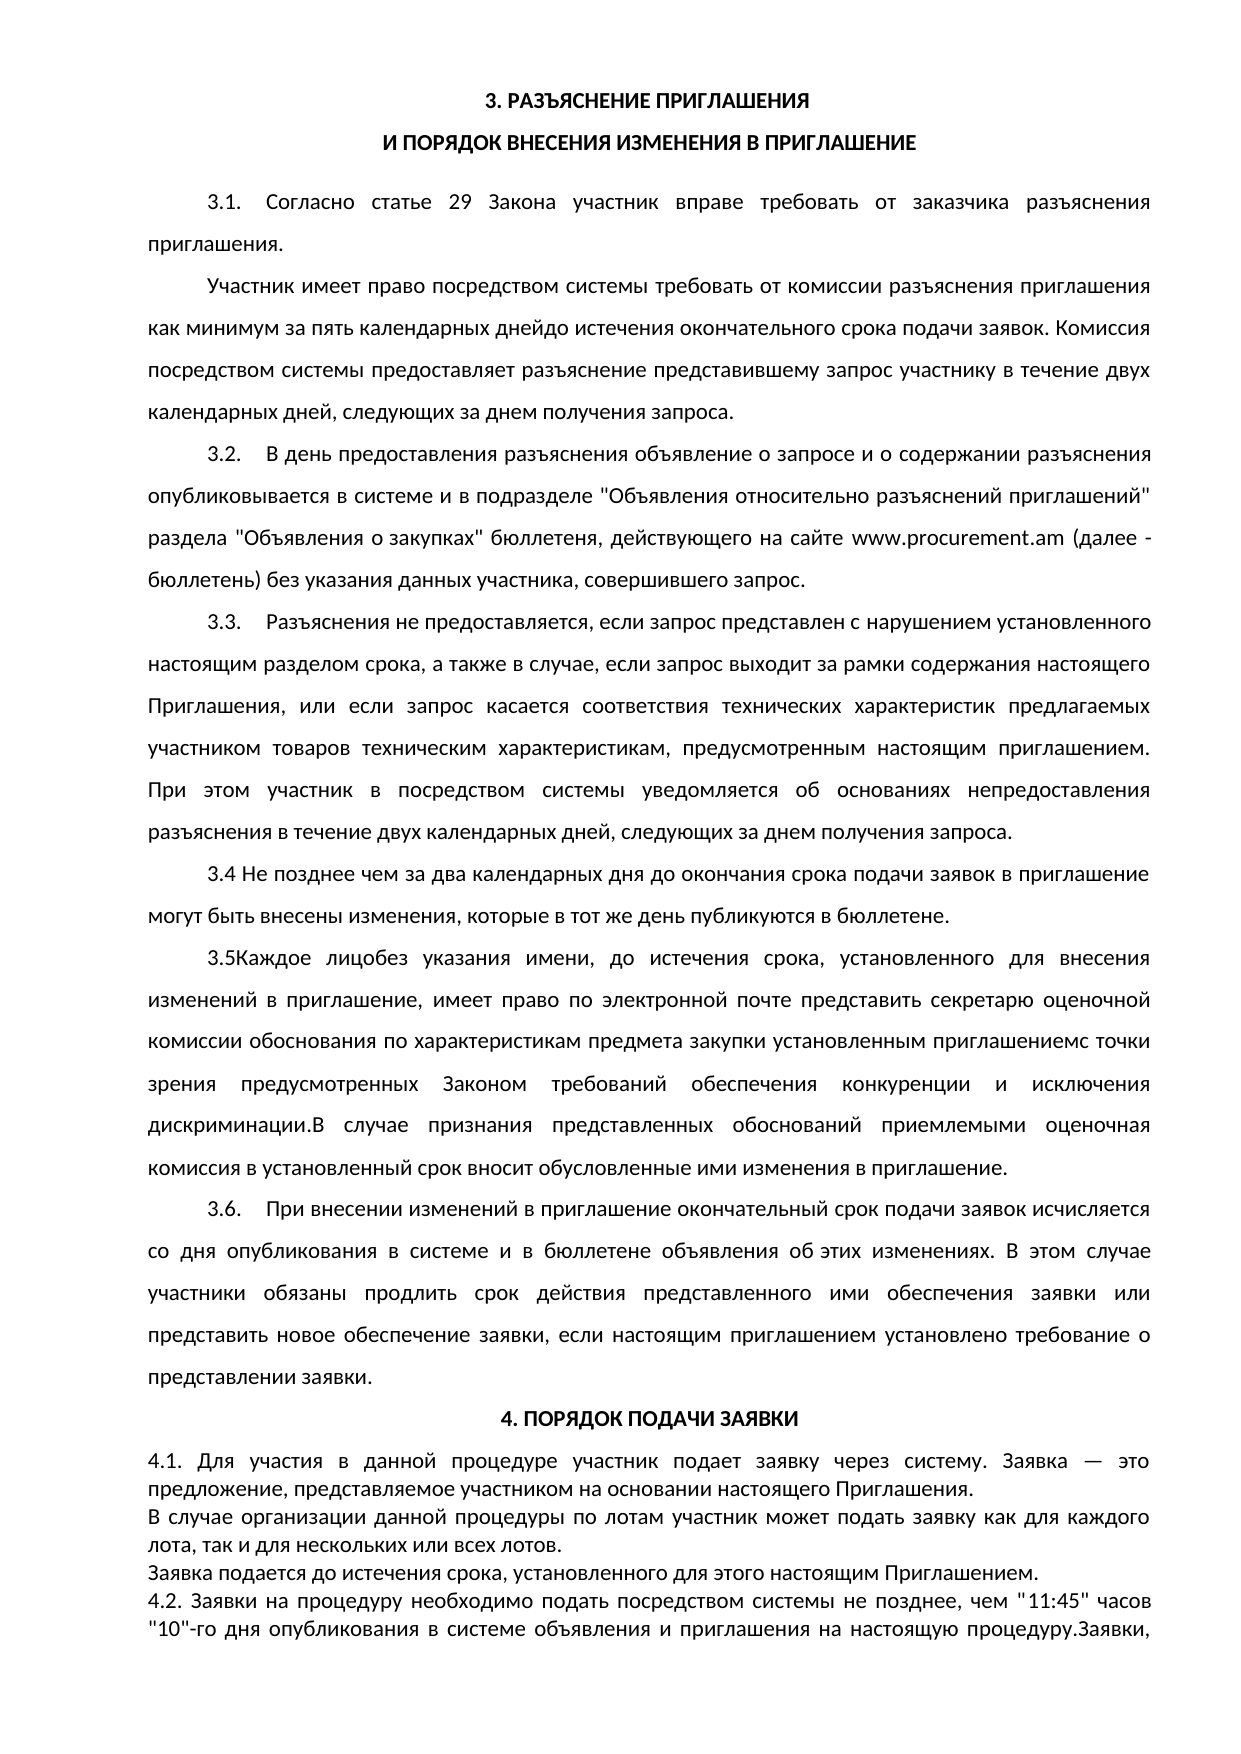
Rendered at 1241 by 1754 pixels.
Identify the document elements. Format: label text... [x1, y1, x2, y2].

text 3.4 Не позднее чем за два календарных дня до окончания срока подачи заявок в приглашение могут быть внесены изменения, которые в тот же день публикуются в бюллетене. [148, 859, 1152, 929]
text 3.6. При внесении изменений в приглашение окончательный срок подачи заявок исчисляется со дня опубликования в системе и в бюллетене объявления об этих изменениях. В этом случае участники обязаны продлить срок действия представленного ими обеспечения заявки или представить новое обеспечение заявки, если настоящим приглашением установлено требование о представлении заявки. [148, 1194, 1152, 1391]
text 3.5Каждое лицобез указания имени, до истечения срока, установленного для внесения изменений в приглашение, имеет право по электронной почте представить секретарю оценочной комиссии обоснования по характеристикам предмета закупки установленным приглашениемс точки зрения предусмотренных Законом требований обеспечения конкуренции и исключения дискриминации.В случае признания представленных обоснований приемлемыми оценочная комиссия в установленный срок вносит обусловленные ими изменения в приглашение. [148, 943, 1152, 1181]
text Участник имеет право посредством системы требовать от комиссии разъяснения приглашения как минимум за пять календарных днейдо истечения окончательного срока подачи заявок. Комиссия посредством системы предоставляет разъяснение представившему запрос участнику в течение двух календарных дней, следующих за днем получения запроса. [148, 271, 1152, 425]
text 3.1. Согласно статье 29 Закона участник вправе требовать от заказчика разъяснения приглашения. [148, 187, 1152, 257]
text Заявка подается до истечения срока, установленного для этого настоящим Приглашением. [148, 1558, 1152, 1587]
text 4.1. Для участия в данной процедуре участник подает заявку через систему. Заявка — это предложение, представляемое участником на основании настоящего Приглашения. [148, 1446, 1152, 1502]
text 3.3. Разъяснения не предоставляется, если запрос представлен с нарушением установленного настоящим разделом срока, а также в случае, если запрос выходит за рамки содержания настоящего Приглашения, или если запрос касается соответствия технических характеристик предлагаемых участником товаров техническим характеристикам, предусмотренным настоящим приглашением. При этом участник в посредством системы уведомляется об основаниях непредоставления разъяснения в течение двух календарных дней, следующих за днем получения запроса. [148, 607, 1152, 845]
text 3.2. В день предоставления разъяснения объявление о запросе и о содержании разъяснения опубликовывается в системе и в подразделе "Объявления относительно разъяснений приглашений" раздела "Объявления о закупках" бюллетеня, действующего на сайте www.procurement.am (далее - бюллетень) без указания данных участника, совершившего запрос. [148, 439, 1152, 593]
text 4. ПОРЯДОК ПОДАЧИ ЗАЯВКИ [148, 1404, 1152, 1432]
text 3. РАЗЪЯСНЕНИЕ ПРИГЛАШЕНИЯ И ПОРЯДОК ВНЕСЕНИЯ ИЗМЕНЕНИЯ В ПРИГЛАШЕНИЕ [148, 86, 1152, 156]
text В случае организации данной процедуры по лотам участник может подать заявку как для каждого лота, так и для нескольких или всех лотов. [148, 1502, 1152, 1558]
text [148, 1587, 1152, 1643]
